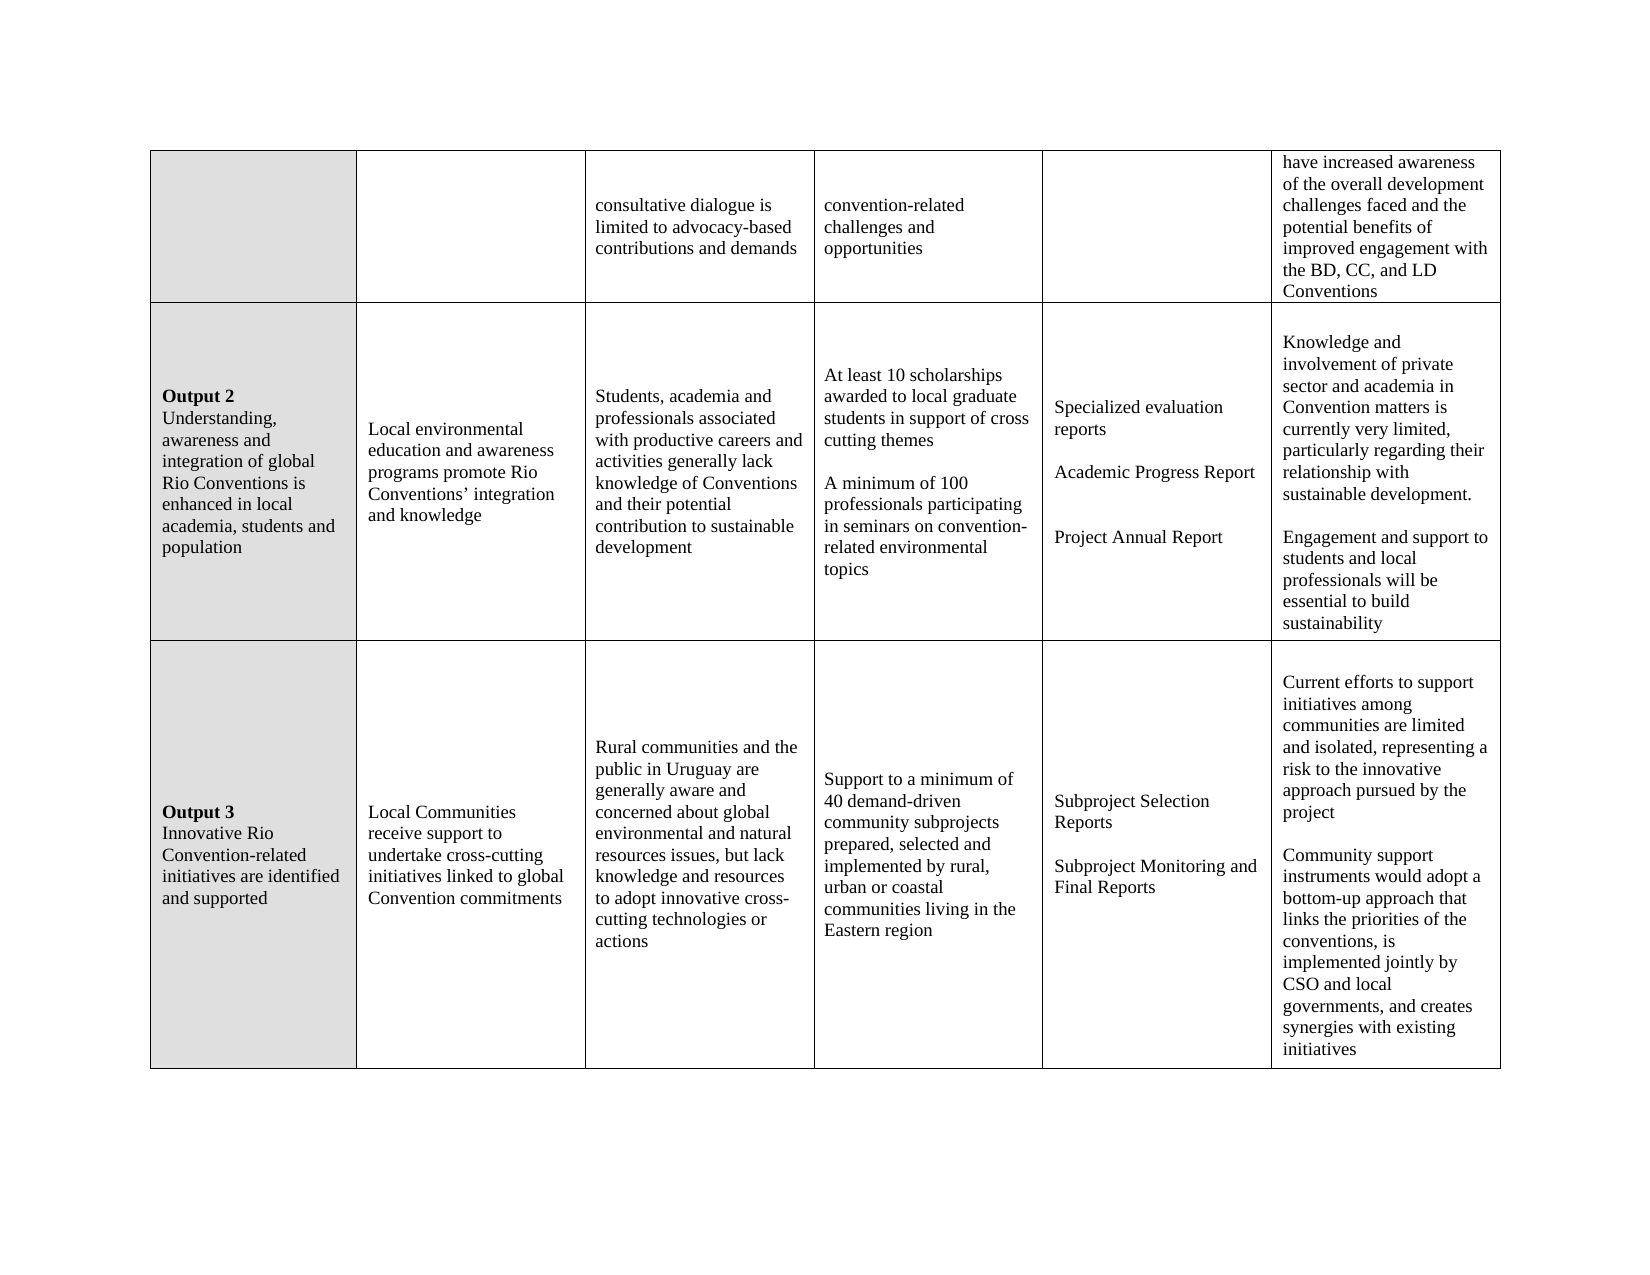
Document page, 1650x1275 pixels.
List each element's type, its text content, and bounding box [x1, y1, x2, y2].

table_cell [1043, 151, 1271, 302]
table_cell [151, 151, 356, 302]
table_cell Rural communities and the public in Uruguay are generally aware and concerned about global environmental and natural resources issues, but lack knowledge and resources to adopt innovative cross-cutting technologies or actions [586, 641, 814, 1068]
table_cell Support to a minimum of 40 demand-driven community subprojects prepared, selected and implemented by rural, urban or coastal communities living in the Eastern region [815, 641, 1042, 1068]
table_cell Output 3 Innovative Rio Convention-related initiatives are identified and supported [151, 641, 356, 1068]
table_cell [815, 151, 1042, 302]
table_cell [1272, 151, 1500, 302]
table_cell Current efforts to support initiatives among communities are limited and isolated, representing a risk to the innovative approach pursued by the project Community support instruments would adopt a bottom-up approach that links the priorities of the conventions, is implemented jointly by CSO and local governments, and creates synergies with existing initiatives [1272, 641, 1500, 1068]
table_cell At least 10 scholarships awarded to local graduate students in support of cross cutting themes A minimum of 100 professionals participating in seminars on convention-related environmental topics [815, 303, 1042, 640]
table_cell Local environmental education and awareness programs promote Rio Conventions’ integration and knowledge [357, 303, 585, 640]
table_cell Subproject Selection Reports Subproject Monitoring and Final Reports [1043, 641, 1271, 1068]
table_cell Knowledge and involvement of private sector and academia in Convention matters is currently very limited, particularly regarding their relationship with sustainable development. Engagement and support to students and local professionals will be essential to build sustainability [1272, 303, 1500, 640]
table_cell Students, academia and professionals associated with productive careers and activities generally lack knowledge of Conventions and their potential contribution to sustainable development [586, 303, 814, 640]
table_cell Specialized evaluation reports Academic Progress Report Project Annual Report [1043, 303, 1271, 640]
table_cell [586, 151, 814, 302]
table_cell Output 2 Understanding, awareness and integration of global Rio Conventions is enhanced in local academia, students and population [151, 303, 356, 640]
table_cell Local Communities receive support to undertake cross-cutting initiatives linked to global Convention commitments [357, 641, 585, 1068]
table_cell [357, 151, 585, 302]
